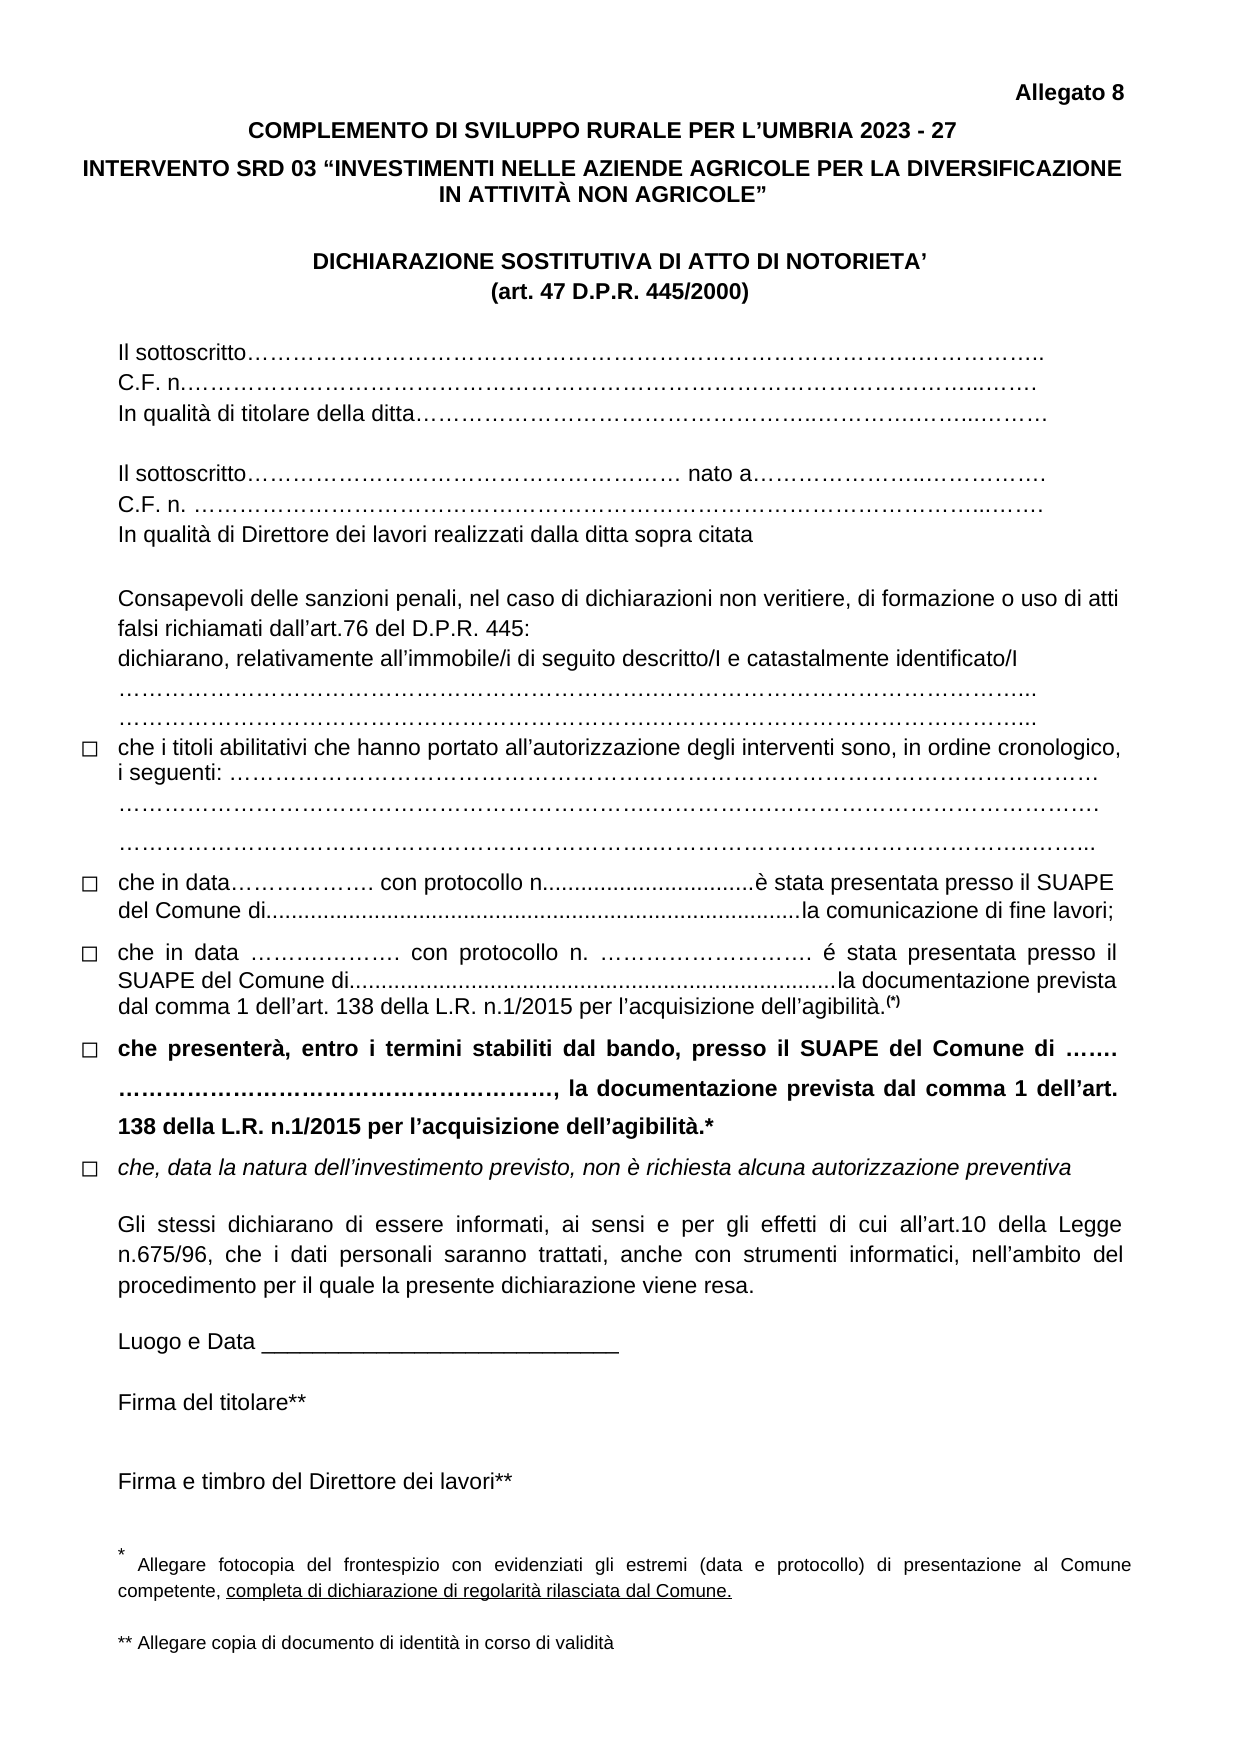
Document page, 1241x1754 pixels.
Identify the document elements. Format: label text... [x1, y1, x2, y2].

list che presenterà, entro i termini stabiliti dal bando, presso il SUAPE del Comune di …….…………………………………………………, la documentazione prevista dal comma 1 dell’art. 138 della L.R. n.1/2015 per l’acquisizione dell’agibilità.* [80, 1032, 1118, 1139]
text Firma del titolare** [118, 1389, 1136, 1415]
text dal comma 1 dell’art. 138 della L.R. n.1/2015 per l’acquisizione dell’agibilità.(*) [118, 993, 1136, 1019]
text Luogo e Data ____________________________ [118, 1328, 1136, 1354]
text Il sottoscritto………………………………………………… nato a…………………..……………. [118, 460, 1136, 486]
text COMPLEMENTO DI SVILUPPO RURALE PER L’UMBRIA 2023 - 27 [69, 118, 1136, 143]
list che in data………………. con protocollo n è stata presentata presso il SUAPE [80, 867, 1136, 897]
text …………………………………………………………….…………….……………………………………. [118, 789, 1136, 816]
text dichiarano, relativamente all’immobile/i di seguito descritto/I e catastalmente identificato/I [118, 645, 1136, 671]
list che, data la natura dell’investimento previsto, non è richiesta alcuna autorizzazione preventiva [80, 1151, 1118, 1182]
text In qualità di Direttore dei lavori realizzati dalla ditta sopra citata [118, 521, 1092, 547]
text …………………………………………………………….…………………………………………... [118, 675, 1136, 701]
text DICHIARAZIONE SOSTITUTIVA DI ATTO DI NOTORIETA’ (art. 47 D.P.R. 445/2000) [310, 248, 930, 304]
text Il sottoscritto…………………………………………………………………………….…………….. [118, 339, 1136, 365]
text Gli stessi dichiarano di essere informati, ai sensi e per gli effetti di cui all’art.10 della Legge n.675/96, che i dati personali saranno trattati, anche con strumenti informatici, nell’ambito del procedimento per il quale la presente dichiarazione viene resa. [117, 1211, 1124, 1298]
text * Allegare fotocopia del frontespizio con evidenziati gli estremi (data e protocollo) di presentazione al Comune competente, completa di dichiarazione di regolarità rilasciata dal Comune. [118, 1544, 1132, 1601]
text C.F. n.…………………………………………………………………………………………...……. [118, 369, 1136, 395]
text C.F. n. …………………………………………………………………………………………...……. [118, 491, 1136, 517]
text …………………………………………………………….…………………………………………... [118, 704, 1136, 730]
list che i titoli abilitativi che hanno portato all’autorizzazione degli interventi sono, in ordine cronologico, i seguenti: …………………………………………………………………………………………………… [80, 733, 1123, 785]
text INTERVENTO SRD 03 “INVESTIMENTI NELLE AZIENDE AGRICOLE PER LA DIVERSIFICAZIONE IN ATTIVITÀ NON AGRICOLE” [69, 156, 1136, 207]
text Consapevoli delle sanzioni penali, nel caso di dichiarazioni non veritiere, di formazione o uso di atti falsi richiamati dall’art.76 del D.P.R. 445: [118, 585, 1122, 641]
text Allegato 8 [69, 79, 1124, 105]
text Firma e timbro del Direttore dei lavori** [118, 1468, 1136, 1495]
list che in data ……….………. con protocollo n. ………………………. é stata presentata presso il SUAPE del Comune di la documentazione prevista [80, 936, 1118, 993]
text ** Allegare copia di documento di identità in corso di validità [118, 1632, 1109, 1653]
text …………………………………………………………….…………………………………………..……... [118, 828, 1136, 855]
text In qualità di titolare della ditta……………………………………………..………….……...……… [118, 399, 1136, 426]
text del Comune di la comunicazione di fine lavori; [118, 897, 1136, 923]
